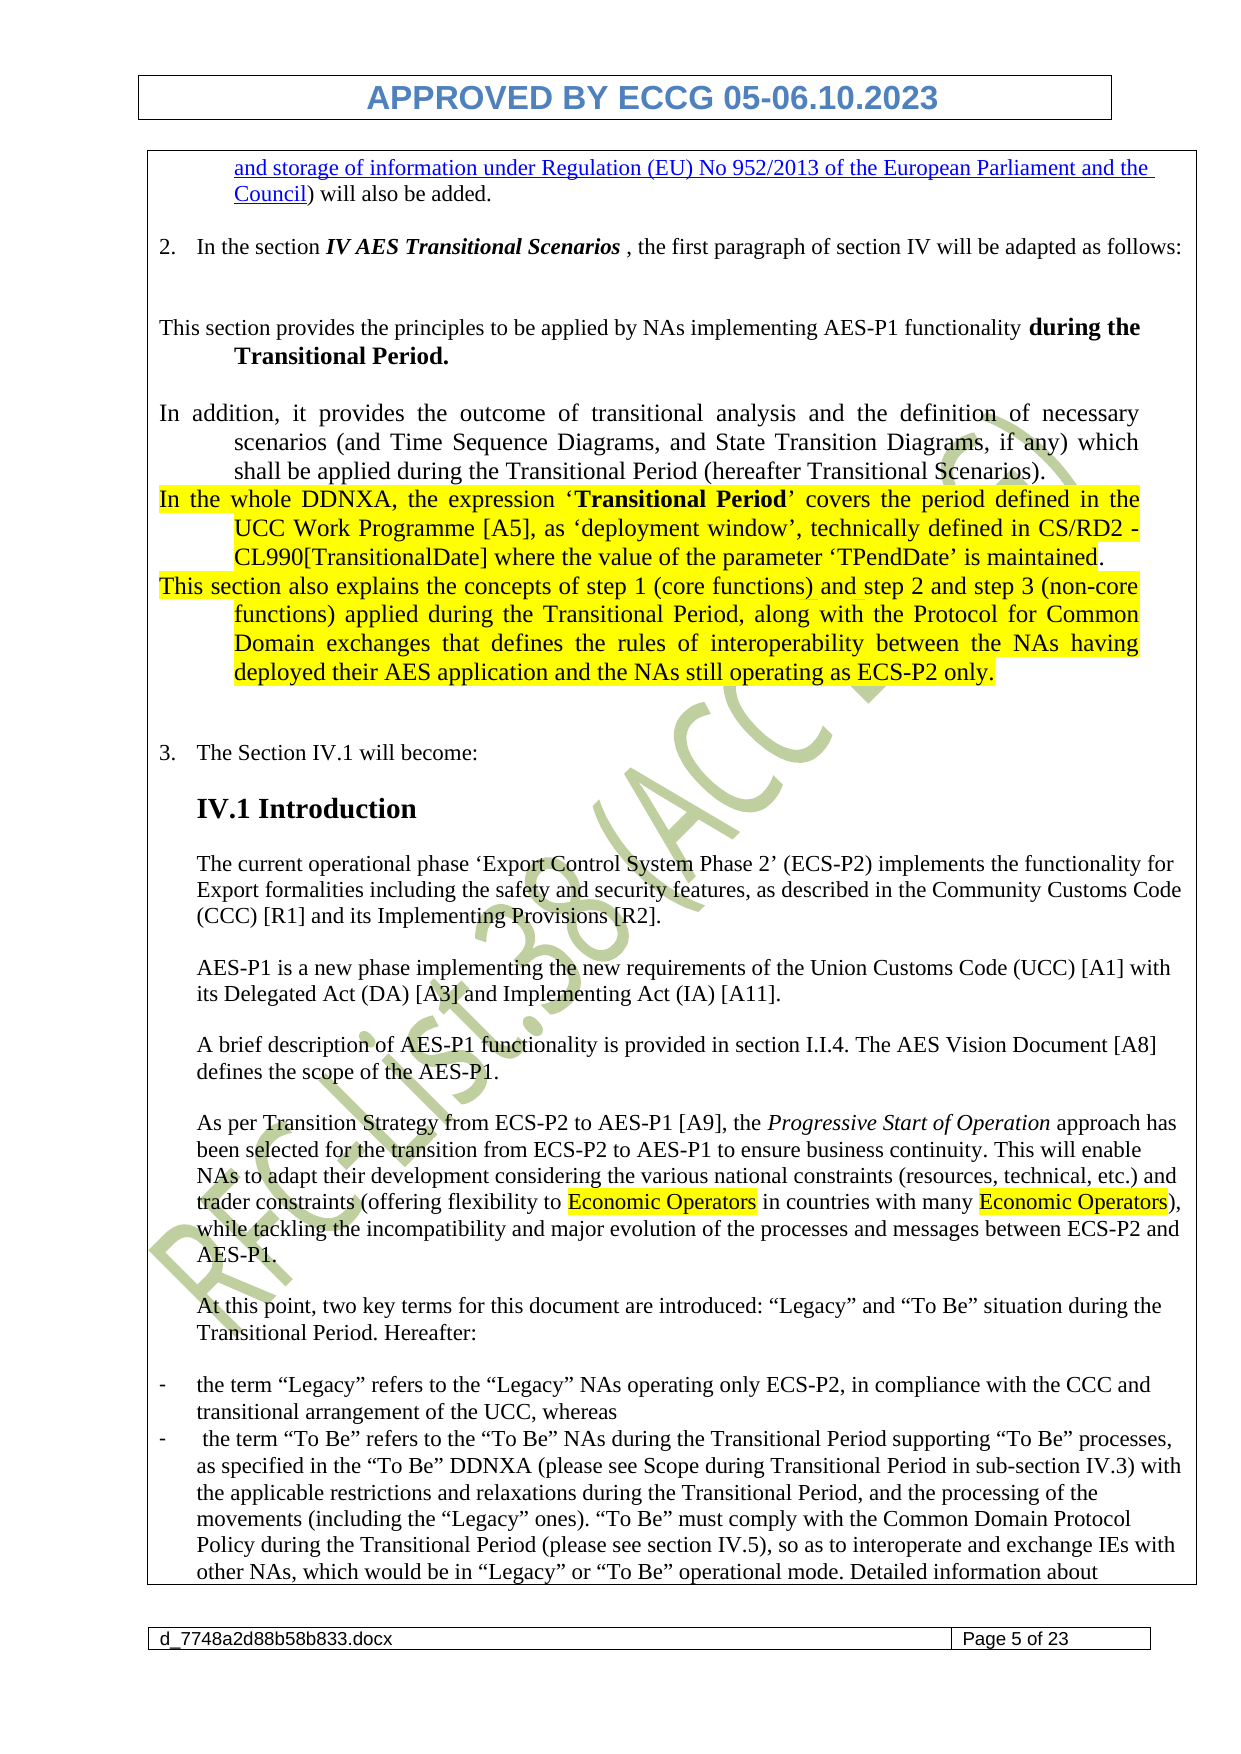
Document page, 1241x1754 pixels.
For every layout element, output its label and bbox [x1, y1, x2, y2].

table_header [148, 151, 1196, 1584]
